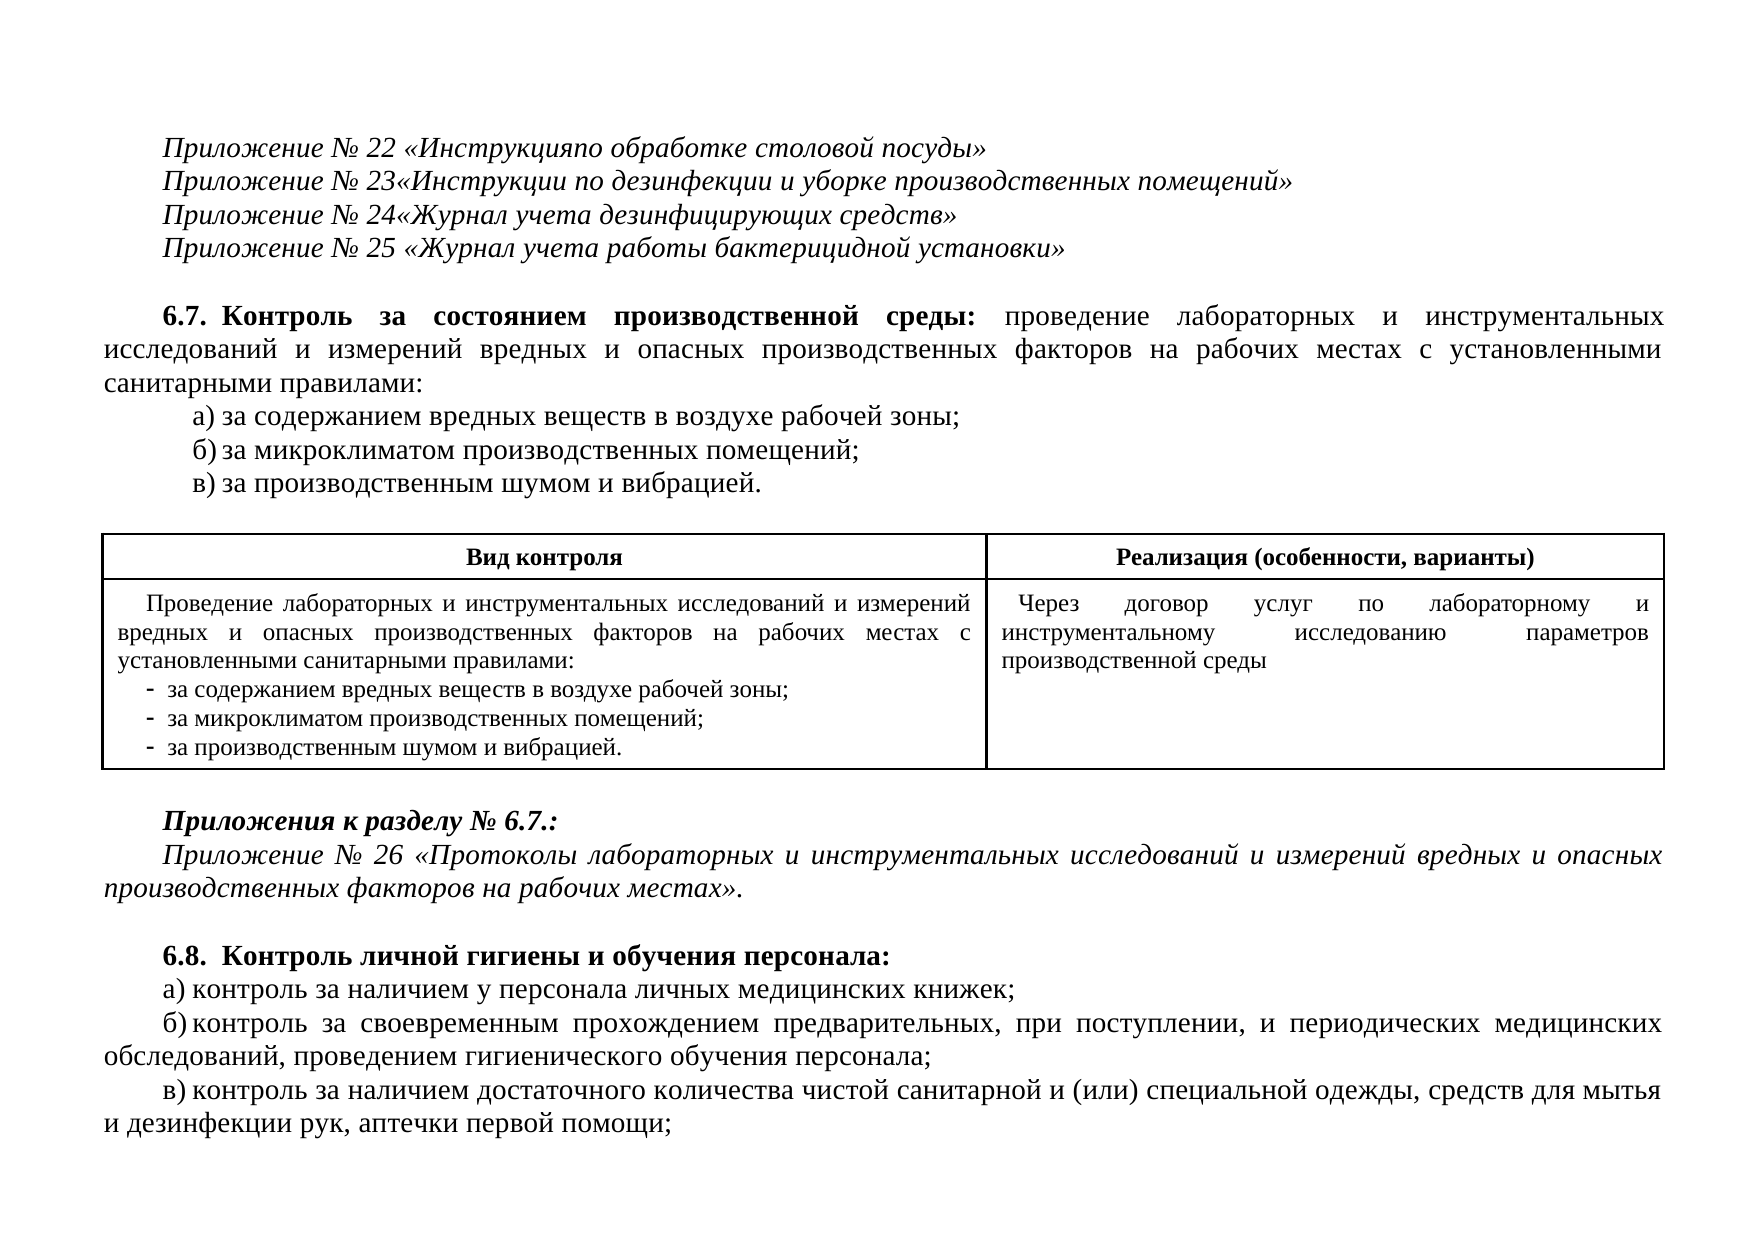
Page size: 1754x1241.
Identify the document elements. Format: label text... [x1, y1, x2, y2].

table_cell Проведение лабораторных и инструментальных исследований и измерений вредных и опасных производственных факторов на рабочих местах с установленными санитарными правилами: за содержанием вредных веществ в воздухе рабочей зоны; за микроклиматом производственных помещений; за производственным шумом и вибрацией. [104, 580, 985, 768]
text Приложение № 22 «Инструкцияпо обработке столовой посуды» [103, 130, 1665, 163]
list контроль за наличием достаточного количества чистой санитарной и (или) специальной одежды, средств для мытья и дезинфекции рук, аптечки первой помощи; [103, 1072, 1665, 1139]
text Приложения к разделу № 6.7.: [103, 803, 1665, 837]
list за микроклиматом производственных помещений; [103, 432, 1665, 465]
table_header Вид контроля [104, 535, 985, 578]
list Контроль личной гигиены и обучения персонала: [103, 938, 1665, 971]
table_cell Через договор услуг по лабораторному и инструментальному исследованию параметров производственной среды [988, 580, 1663, 768]
list Контроль за состоянием производственной среды: проведение лабораторных и инструментальных исследований и измерений вредных и опасных производственных факторов на рабочих местах с установленными санитарными правилами: [103, 298, 1665, 398]
text Приложение № 25 «Журнал учета работы бактерицидной установки» [103, 231, 1665, 264]
text Приложение № 24«Журнал учета дезинфицирующих средств» [103, 197, 1665, 231]
list за производственным шумом и вибрацией. [103, 465, 1665, 499]
list за содержанием вредных веществ в воздухе рабочей зоны; [103, 398, 1665, 432]
text Приложение № 26 «Протоколы лабораторных и инструментальных исследований и измерений вредных и опасных производственных факторов на рабочих местах». [103, 837, 1665, 904]
text Приложение № 23«Инструкции по дезинфекции и уборке производственных помещений» [103, 163, 1665, 197]
list контроль за своевременным прохождением предварительных, при поступлении, и периодических медицинских обследований, проведением гигиенического обучения персонала; [103, 1005, 1665, 1072]
list контроль за наличием у персонала личных медицинских книжек; [103, 971, 1665, 1005]
table_header Реализация (особенности, варианты) [988, 535, 1663, 578]
